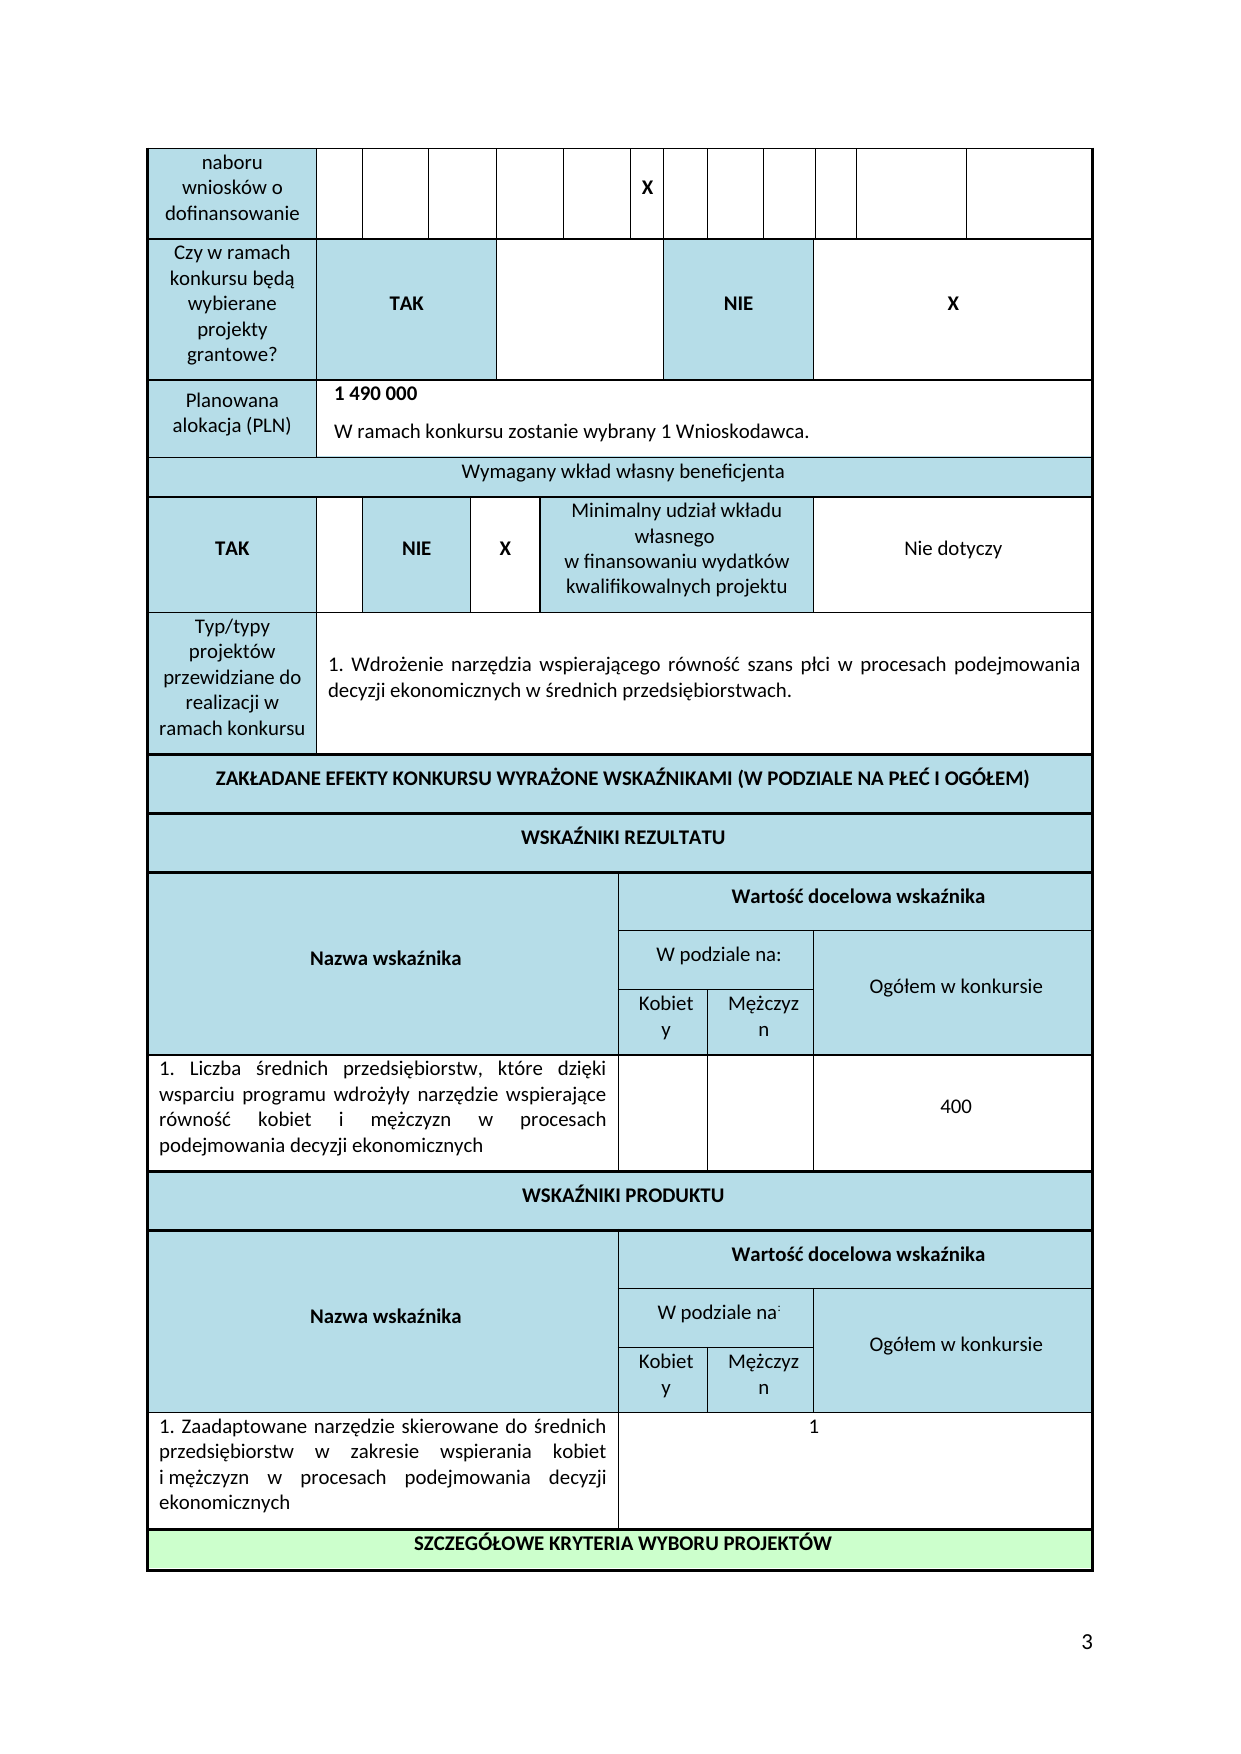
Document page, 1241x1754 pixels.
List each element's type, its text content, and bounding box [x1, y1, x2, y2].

table_cell TAK [149, 498, 316, 612]
table_cell 1. Liczba średnich przedsiębiorstw, które dzięki wsparciu programu wdrożyły narzędzie wspierające równość kobiet i mężczyzn w procesach podejmowania decyzji ekonomicznych [149, 1056, 618, 1170]
table_cell SZCZEGÓŁOWE KRYTERIA WYBORU PROJEKTÓW [149, 1531, 1091, 1568]
table_cell NIE [363, 498, 470, 612]
table_cell 1. Zaadaptowane narzędzie skierowane do średnich przedsiębiorstw w zakresie wspierania kobiet i mężczyzn w procesach podejmowania decyzji ekonomicznych [149, 1413, 618, 1527]
table_cell [317, 498, 362, 612]
table_cell [497, 149, 563, 238]
table_cell Nazwa wskaźnika [149, 874, 618, 1054]
table_cell Ogółem w konkursie [814, 1289, 1091, 1412]
table_cell Nie dotyczy [814, 498, 1091, 612]
table_cell Nazwa wskaźnika [149, 1232, 618, 1412]
table_cell X [471, 498, 539, 612]
table_cell Mężczyzn [708, 1348, 813, 1412]
table_cell [708, 149, 763, 238]
table_cell X [631, 149, 663, 238]
table_cell Wymagany wkład własny beneficjenta [149, 458, 1091, 496]
table_cell [363, 149, 428, 238]
table_cell [708, 1056, 813, 1170]
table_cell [149, 149, 316, 238]
table_cell [857, 149, 966, 238]
table_cell [317, 149, 362, 238]
table_cell Czy w ramach konkursu będą wybierane projekty grantowe? [149, 240, 316, 379]
table_cell [816, 149, 856, 238]
table_cell 1. Wdrożenie narzędzia wspierającego równość szans płci w procesach podejmowania decyzji ekonomicznych w średnich przedsiębiorstwach. [317, 613, 1091, 753]
table_cell Kobiety [619, 1348, 707, 1412]
table_cell W podziale na: [619, 1289, 813, 1347]
table_cell [764, 149, 815, 238]
table_cell W podziale na: [619, 931, 813, 989]
table_cell [564, 149, 630, 238]
table_cell NIE [664, 240, 813, 379]
table_cell Ogółem w konkursie [814, 931, 1091, 1054]
table_cell Wartość docelowa wskaźnika [619, 1232, 1091, 1288]
table_cell Kobiety [619, 990, 707, 1054]
table_cell [429, 149, 496, 238]
table_cell Mężczyzn [708, 990, 813, 1054]
table_cell [664, 149, 707, 238]
table_cell X [814, 240, 1091, 379]
table_cell [619, 1056, 707, 1170]
table_cell TAK [317, 240, 496, 379]
table_cell [967, 149, 1091, 238]
table_cell Planowana alokacja (PLN) [149, 381, 316, 456]
table_cell Minimalny udział wkładu własnego w finansowaniu wydatków kwalifikowalnych projektu [541, 498, 813, 612]
table_cell WSKAŹNIKI REZULTATU [149, 815, 1091, 871]
table_cell 1 [619, 1413, 1091, 1527]
table_cell Wartość docelowa wskaźnika [619, 874, 1091, 930]
table_cell 400 [814, 1056, 1091, 1170]
table_cell [497, 240, 663, 379]
table_cell Typ/typy projektów przewidziane do realizacji w ramach konkursu [149, 613, 316, 753]
table_cell WSKAŹNIKI PRODUKTU [149, 1173, 1091, 1229]
table_cell 1 490 000 W ramach konkursu zostanie wybrany 1 Wnioskodawca. [317, 381, 1091, 456]
table_cell ZAKŁADANE EFEKTY KONKURSU WYRAŻONE WSKAŹNIKAMI (W PODZIALE NA PŁEĆ I OGÓŁEM) [149, 756, 1091, 812]
